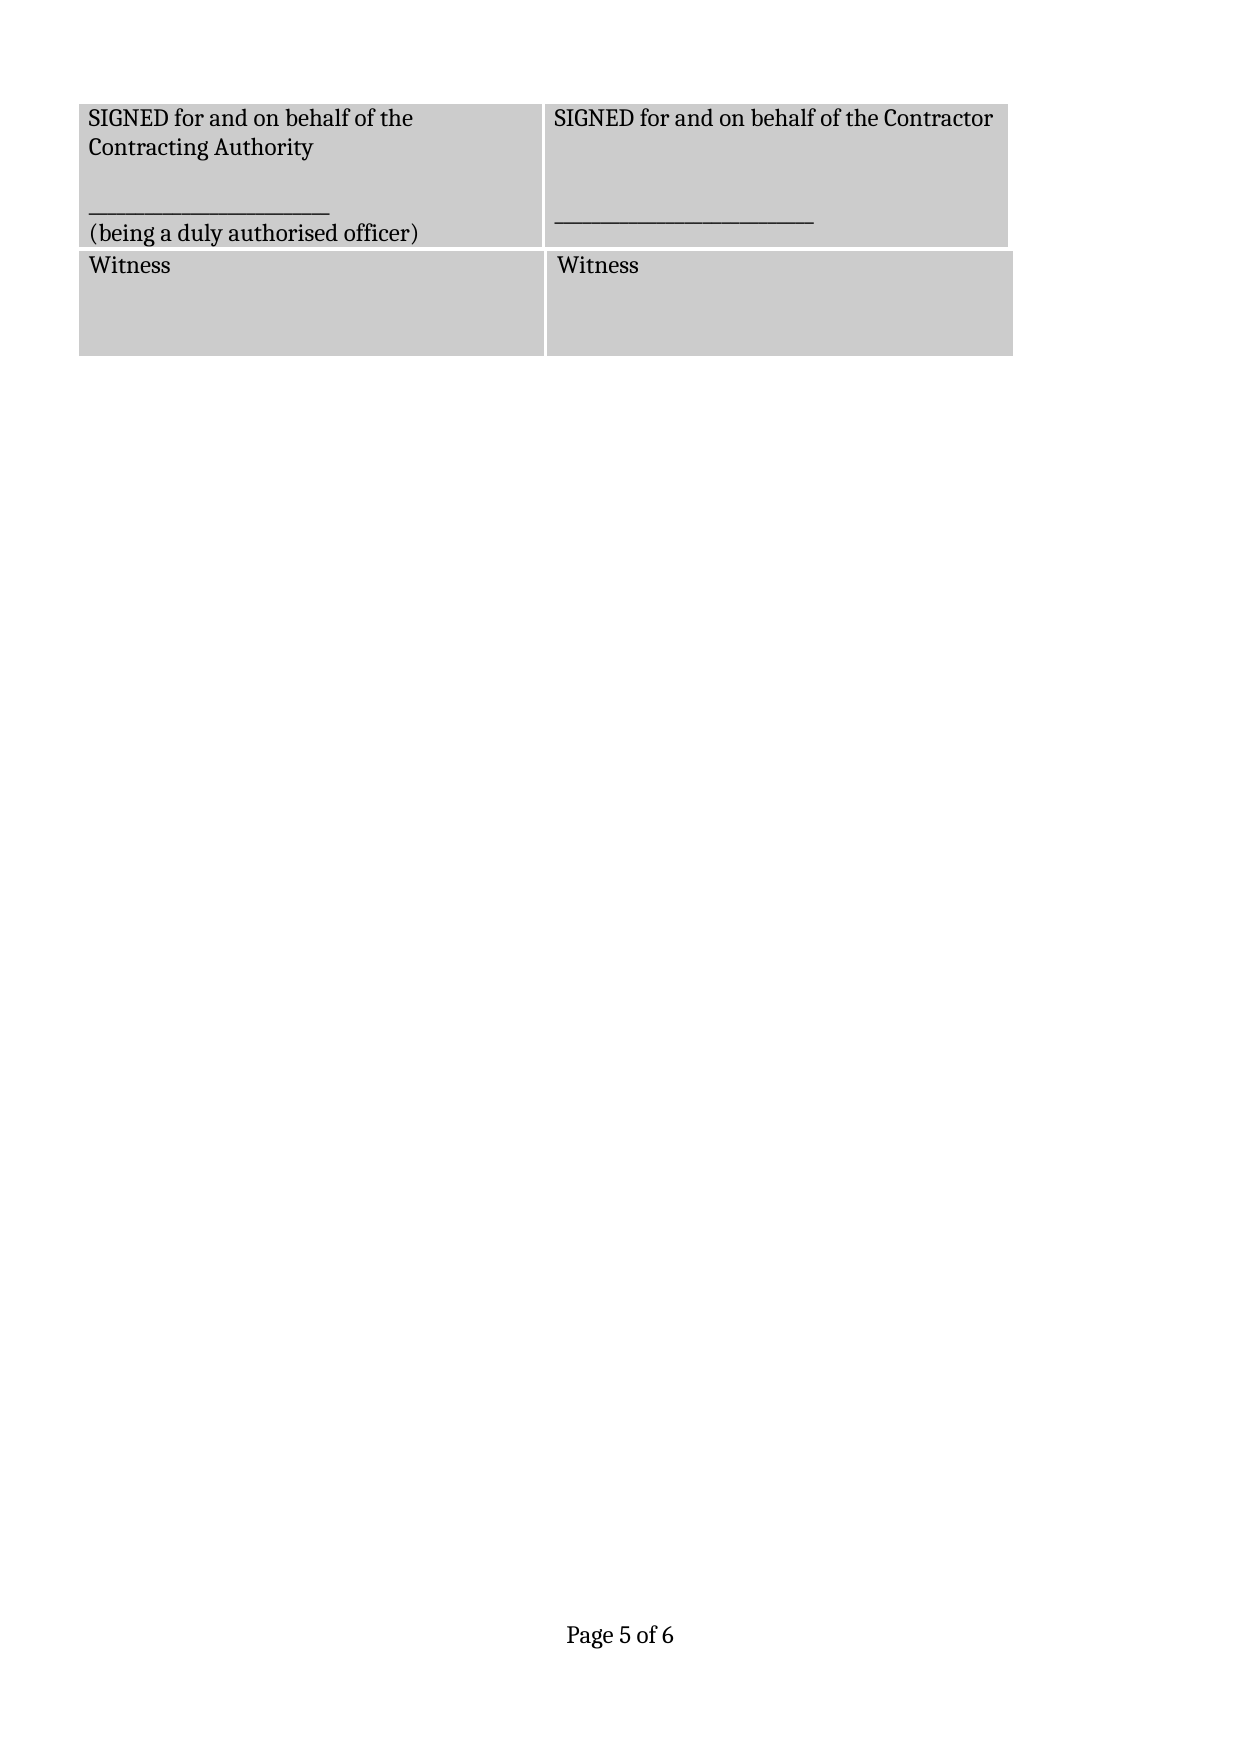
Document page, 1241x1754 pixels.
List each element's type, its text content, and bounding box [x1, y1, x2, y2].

table_cell Witness [79, 251, 544, 356]
table_header SIGNED for and on behalf of the Contractor ____________________________ [545, 104, 1008, 247]
table_header SIGNED for and on behalf of the Contracting Authority __________________________ (being a duly authorised officer) [79, 104, 542, 247]
table_cell Witness [547, 251, 1013, 356]
